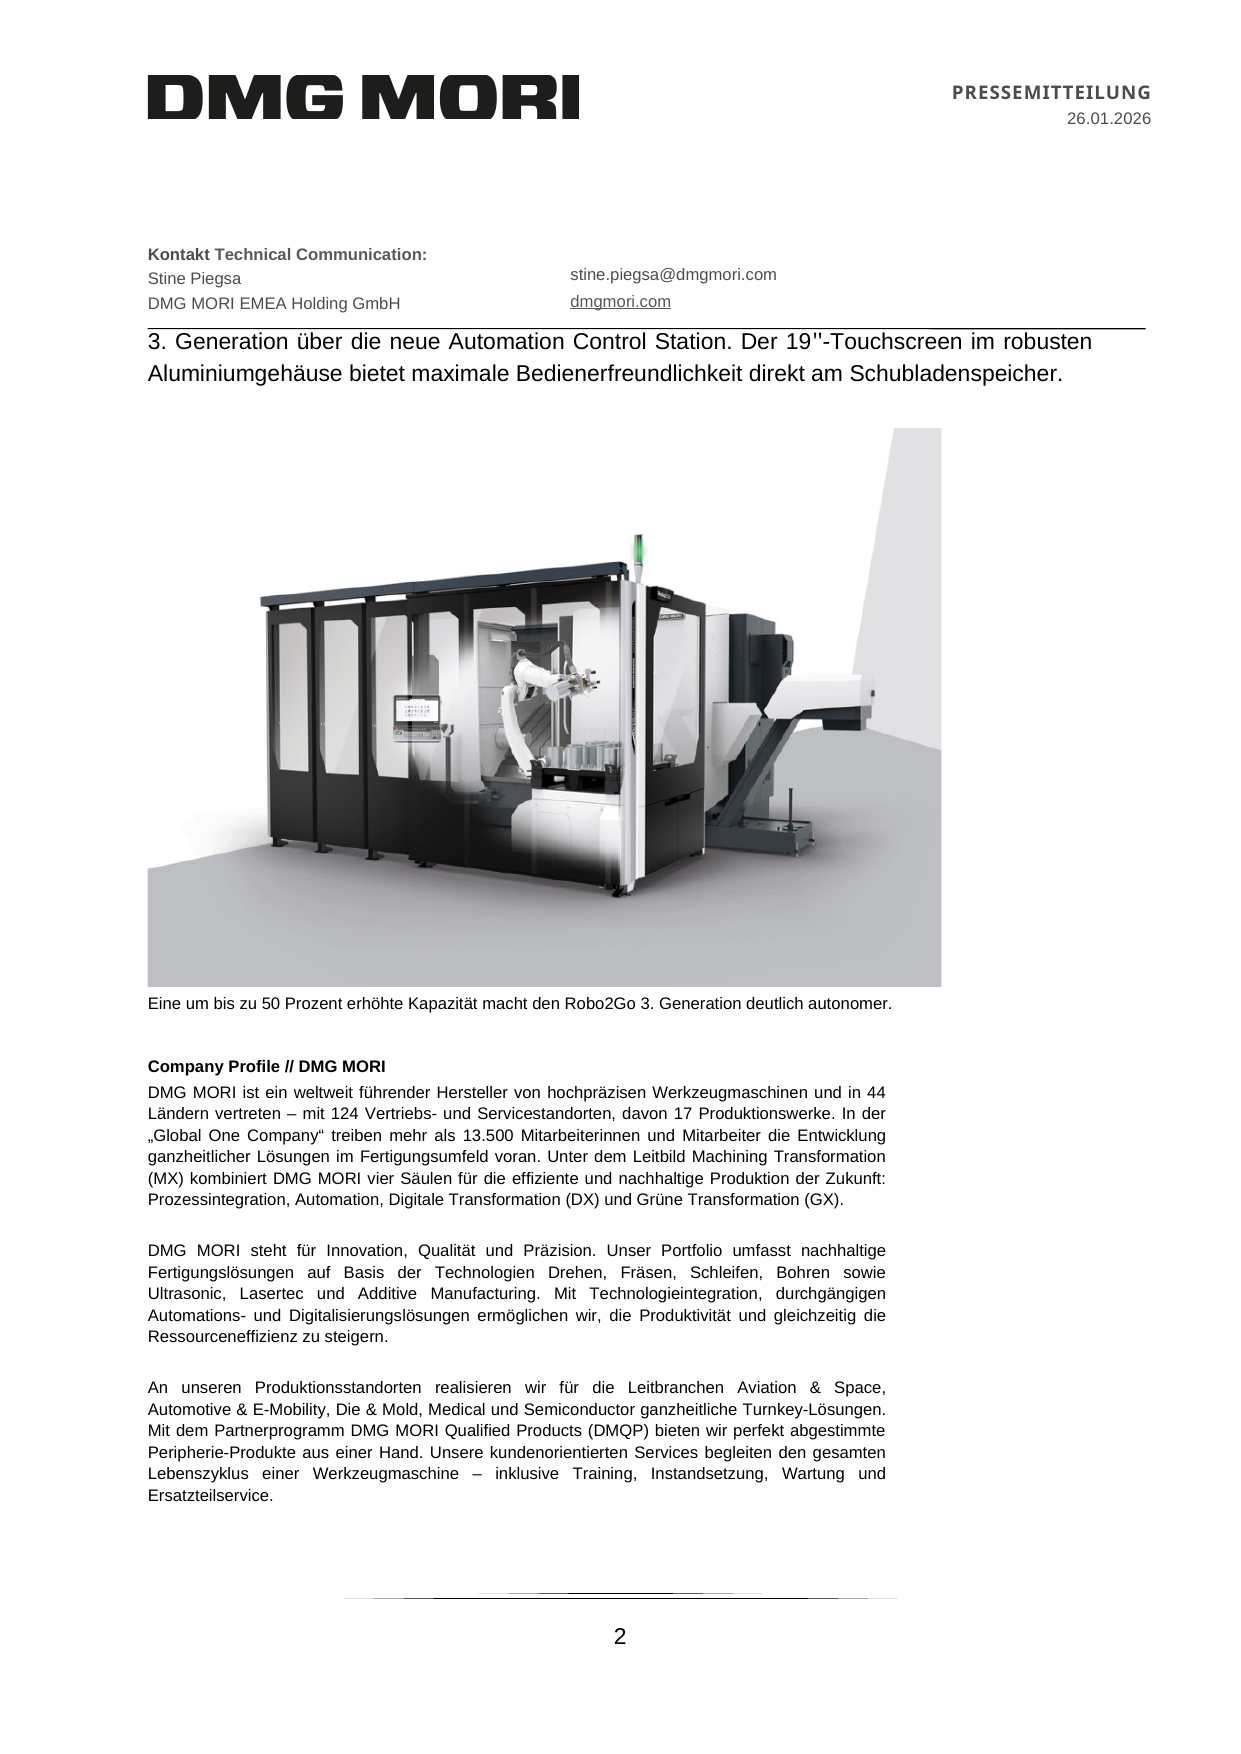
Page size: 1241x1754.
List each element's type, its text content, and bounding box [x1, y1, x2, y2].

text An unseren Produktionsstandorten realisieren wir für die Leitbranchen Aviation & Space, Automotive & E-Mobility, Die & Mold, Medical und Semiconductor ganzheitliche Turnkey-Lösungen. Mit dem Partnerprogramm DMG MORI Qualified Products (DMQP) bieten wir perfekt abgestimmte Peripherie-Produkte aus einer Hand. Unsere kundenorientierten Services begleiten den gesamten Lebenszyklus einer Werkzeugmaschine – inklusive Training, Instandsetzung, Wartung und Ersatzteilservice. [148, 1378, 887, 1505]
picture [147, 75, 579, 119]
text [148, 325, 1093, 386]
text Company Profile // DMG MORI [148, 1057, 887, 1076]
text Eine um bis zu 50 Prozent erhöhte Kapazität macht den Robo2Go 3. Generation deutlich autonomer. [148, 994, 901, 1013]
picture [147, 428, 942, 987]
text DMG MORI ist ein weltweit führender Hersteller von hochpräzisen Werkzeugmaschinen und in 44 Ländern vertreten – mit 124 Vertriebs- und Servicestandorten, davon 17 Produktionswerke. In der „Global One Company“ treiben mehr als 13.500 Mitarbeiterinnen und Mitarbeiter die Entwicklung ganzheitlicher Lösungen im Fertigungsumfeld voran. Unter dem Leitbild Machining Transformation (MX) kombiniert DMG MORI vier Säulen für die effiziente und nachhaltige Produktion der Zukunft: Prozessintegration, Automation, Digitale Transformation (DX) und Grüne Transformation (GX). [148, 1083, 887, 1209]
text DMG MORI steht für Innovation, Qualität und Präzision. Unser Portfolio umfasst nachhaltige Fertigungslösungen auf Basis der Technologien Drehen, Fräsen, Schleifen, Bohren sowie Ultrasonic, Lasertec und Additive Manufacturing. Mit Technologieintegration, durchgängigen Automations- und Digitalisierungslösungen ermöglichen wir, die Produktivität und gleichzeitig die Ressourceneffizienz zu steigern. [148, 1241, 887, 1346]
